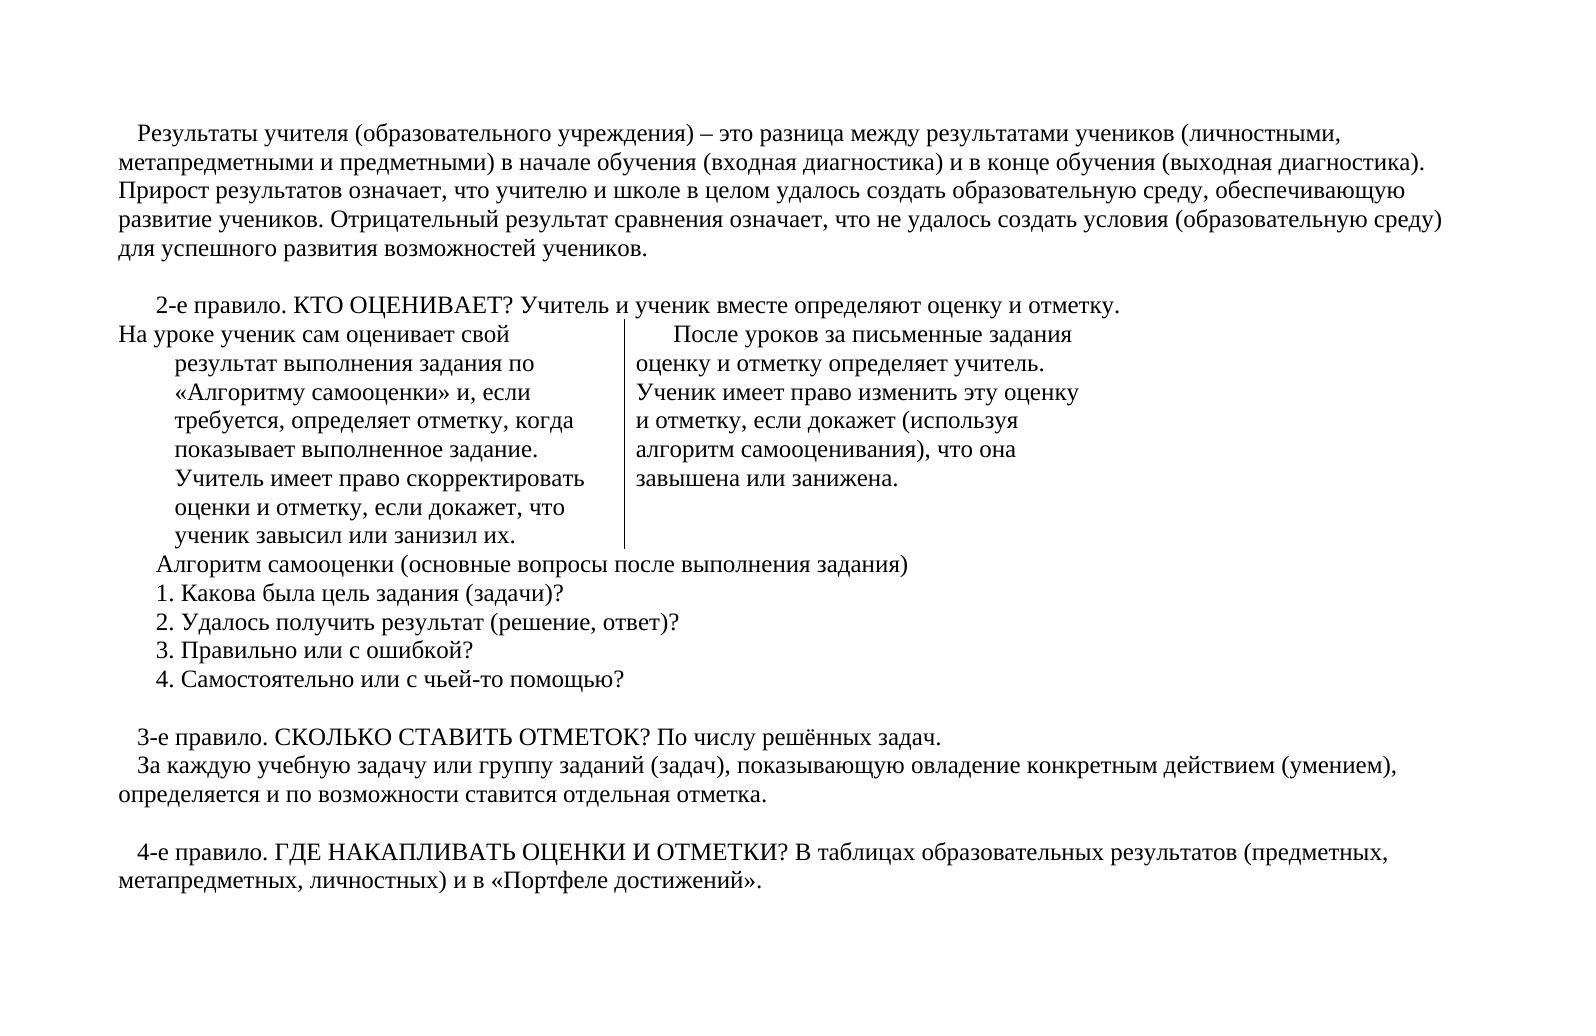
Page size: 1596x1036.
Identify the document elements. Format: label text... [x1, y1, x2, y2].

text Результаты учителя (образовательного учреждения) – это разница между результатами учеников (личностными, метапредметными и предметными) в начале обучения (входная диагностика) и в конце обучения (выходная диагностика). Прирост результатов означает, что учителю и школе в целом удалось создать образовательную среду, обеспечивающую развитие учеников. Отрицательный результат сравнения означает, что не удалось создать условия (образовательную среду) для успешного развития возможностей учеников. [118, 118, 1478, 262]
text 3-е правило. СКОЛЬКО СТАВИТЬ ОТМЕТОК? По числу решённых задач. [118, 722, 1478, 751]
text За каждую учебную задачу или группу заданий (задач), показывающую овладение конкретным действием (умением), определяется и по возможности ставится отдельная отметка. [118, 751, 1478, 808]
text 3. Правильно или с ошибкой? [118, 636, 1478, 664]
text 2-е правило. КТО ОЦЕНИВАЕТ? Учитель и ученик вместе определяют оценку и отметку. [118, 291, 1478, 319]
text 4. Самостоятельно или с чьей-то помощью? [118, 664, 1478, 693]
table_header После уроков за письменные задания оценку и отметку определяет учитель. Ученик имеет право изменить эту оценку и отметку, если докажет (используя алгоритм самооценивания), что она завышена или занижена. [625, 319, 1104, 549]
text 2. Удалось получить результат (решение, ответ)? [118, 607, 1478, 636]
text 4-е правило. ГДЕ НАКАПЛИВАТЬ ОЦЕНКИ И ОТМЕТКИ? В таблицах образовательных результатов (предметных, метапредметных, личностных) и в «Портфеле достижений». [118, 837, 1478, 894]
table_header На уроке ученик сам оценивает свой результат выполнения задания по «Алгоритму самооценки» и, если требуется, определяет отметку, когда показывает выполненное задание. Учитель имеет право скорректировать оценки и отметку, если докажет, что ученик завысил или занизил их. [107, 319, 624, 549]
text Алгоритм самооценки (основные вопросы после выполнения задания) [118, 549, 1478, 578]
text 1. Какова была цель задания (задачи)? [118, 578, 1478, 607]
